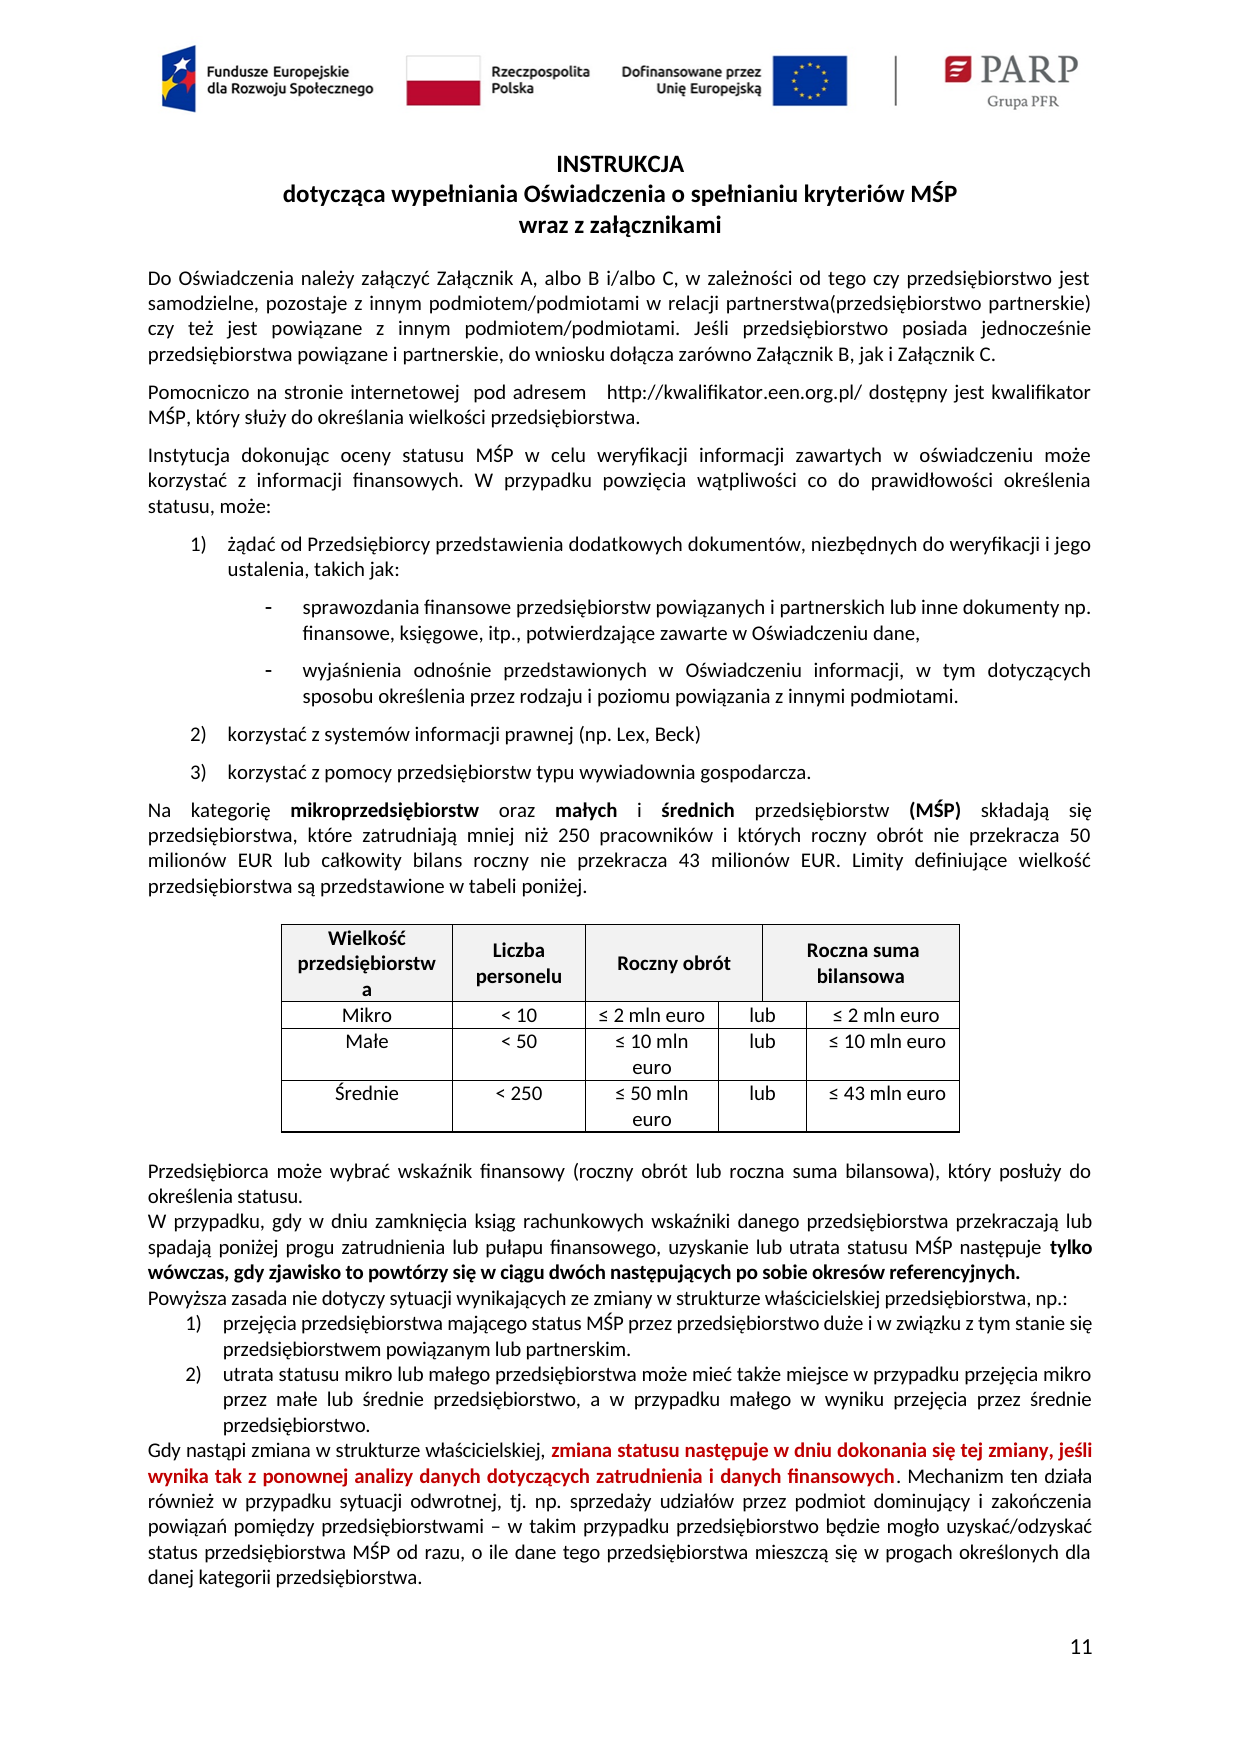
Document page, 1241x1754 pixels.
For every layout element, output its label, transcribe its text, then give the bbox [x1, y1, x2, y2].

text W przypadku, gdy w dniu zamknięcia ksiąg rachunkowych wskaźniki danego przedsiębiorstwa przekraczają lub spadają poniżej progu zatrudnienia lub pułapu finansowego, uzyskanie lub utrata statusu MŚP następuje tylko wówczas, gdy zjawisko to powtórzy się w ciągu dwóch następujących po sobie okresów referencyjnych. [148, 1209, 1092, 1285]
table_cell < 10 [453, 1002, 585, 1028]
text Powyższa zasada nie dotyczy sytuacji wynikających ze zmiany w strukturze właścicielskiej przedsiębiorstwa, np.: [148, 1285, 1092, 1310]
table_cell ≤ 10 mln euro [807, 1029, 959, 1079]
text Do Oświadczenia należy załączyć Załącznik A, albo B i/albo C, w zależności od tego czy przedsiębiorstwo jest samodzielne, pozostaje z innym podmiotem/podmiotami w relacji partnerstwa(przedsiębiorstwo partnerskie) czy też jest powiązane z innym podmiotem/podmiotami. Jeśli przedsiębiorstwo posiada jednocześnie przedsiębiorstwa powiązane i partnerskie, do wniosku dołącza zarówno Załącznik B, jak i Załącznik C. [148, 265, 1092, 366]
text Na kategorię mikroprzedsiębiorstw oraz małych i średnich przedsiębiorstw (MŚP) składają się przedsiębiorstwa, które zatrudniają mniej niż 250 pracowników i których roczny obrót nie przekracza 50 milionów EUR lub całkowity bilans roczny nie przekracza 43 milionów EUR. Limity definiujące wielkość przedsiębiorstwa są przedstawione w tabeli poniżej. [148, 797, 1092, 898]
table_cell Małe [282, 1029, 452, 1079]
picture [147, 36, 1093, 122]
table_cell < 50 [453, 1029, 585, 1079]
table_cell < 250 [453, 1081, 585, 1131]
table_cell lub [719, 1029, 806, 1079]
list wyjaśnienia odnośnie przedstawionych w Oświadczeniu informacji, w tym dotyczących sposobu określenia przez rodzaju i poziomu powiązania z innymi podmiotami. [265, 658, 1092, 708]
text wraz z załącznikami [148, 209, 1092, 239]
list utrata statusu mikro lub małego przedsiębiorstwa może mieć także miejsce w przypadku przejęcia mikro przez małe lub średnie przedsiębiorstwo, a w przypadku małego w wyniku przejęcia przez średnie przedsiębiorstwo. [185, 1361, 1092, 1437]
list przejęcia przedsiębiorstwa mającego status MŚP przez przedsiębiorstwo duże i w związku z tym stanie się przedsiębiorstwem powiązanym lub partnerskim. [185, 1310, 1092, 1361]
text Instytucja dokonując oceny statusu MŚP w celu weryfikacji informacji zawartych w oświadczeniu może korzystać z informacji finansowych. W przypadku powzięcia wątpliwości co do prawidłowości określenia statusu, może: [148, 442, 1092, 518]
table_cell ≤ 10 mln euro [586, 1029, 718, 1079]
list żądać od Przedsiębiorcy przedstawienia dodatkowych dokumentów, niezbędnych do weryfikacji i jego ustalenia, takich jak: [190, 531, 1092, 582]
table_cell ≤ 2 mln euro [586, 1002, 718, 1028]
table_cell ≤ 50 mln euro [586, 1081, 718, 1131]
list sprawozdania finansowe przedsiębiorstw powiązanych i partnerskich lub inne dokumenty np. finansowe, księgowe, itp., potwierdzające zawarte w Oświadczeniu dane, [265, 594, 1092, 645]
table_header Roczna suma bilansowa [763, 925, 959, 1001]
text INSTRUKCJA [148, 148, 1092, 178]
list korzystać z systemów informacji prawnej (np. Lex, Beck) [190, 721, 1092, 746]
text dotycząca wypełniania Oświadczenia o spełnianiu kryteriów MŚP [148, 178, 1092, 209]
table_cell lub [719, 1081, 806, 1131]
table_cell ≤ 2 mln euro [807, 1002, 959, 1028]
list korzystać z pomocy przedsiębiorstw typu wywiadownia gospodarcza. [190, 759, 1092, 784]
table_cell ≤ 43 mln euro [807, 1081, 959, 1131]
text Przedsiębiorca może wybrać wskaźnik finansowy (roczny obrót lub roczna suma bilansowa), który posłuży do określenia statusu. [148, 1158, 1092, 1209]
table_cell lub [719, 1002, 806, 1028]
text Gdy nastąpi zmiana w strukturze właścicielskiej, zmiana statusu następuje w dniu dokonania się tej zmiany, jeśli wynika tak z ponownej analizy danych dotyczących zatrudnienia i danych finansowych. Mechanizm ten działa również w przypadku sytuacji odwrotnej, tj. np. sprzedaży udziałów przez podmiot dominujący i zakończenia powiązań pomiędzy przedsiębiorstwami – w takim przypadku przedsiębiorstwo będzie mogło uzyskać/odzyskać status przedsiębiorstwa MŚP od razu, o ile dane tego przedsiębiorstwa mieszczą się w progach określonych dla danej kategorii przedsiębiorstwa. [148, 1437, 1092, 1590]
text Pomocniczo na stronie internetowej pod adresem http://kwalifikator.een.org.pl/ dostępny jest kwalifikator MŚP, który służy do określania wielkości przedsiębiorstwa. [148, 379, 1092, 430]
table_cell Średnie [282, 1081, 452, 1131]
table_header Liczba personelu [453, 925, 585, 1001]
table_cell Mikro [282, 1002, 452, 1028]
table_header Roczny obrót [586, 925, 762, 1001]
table_header Wielkość przedsiębiorstwa [282, 925, 452, 1001]
